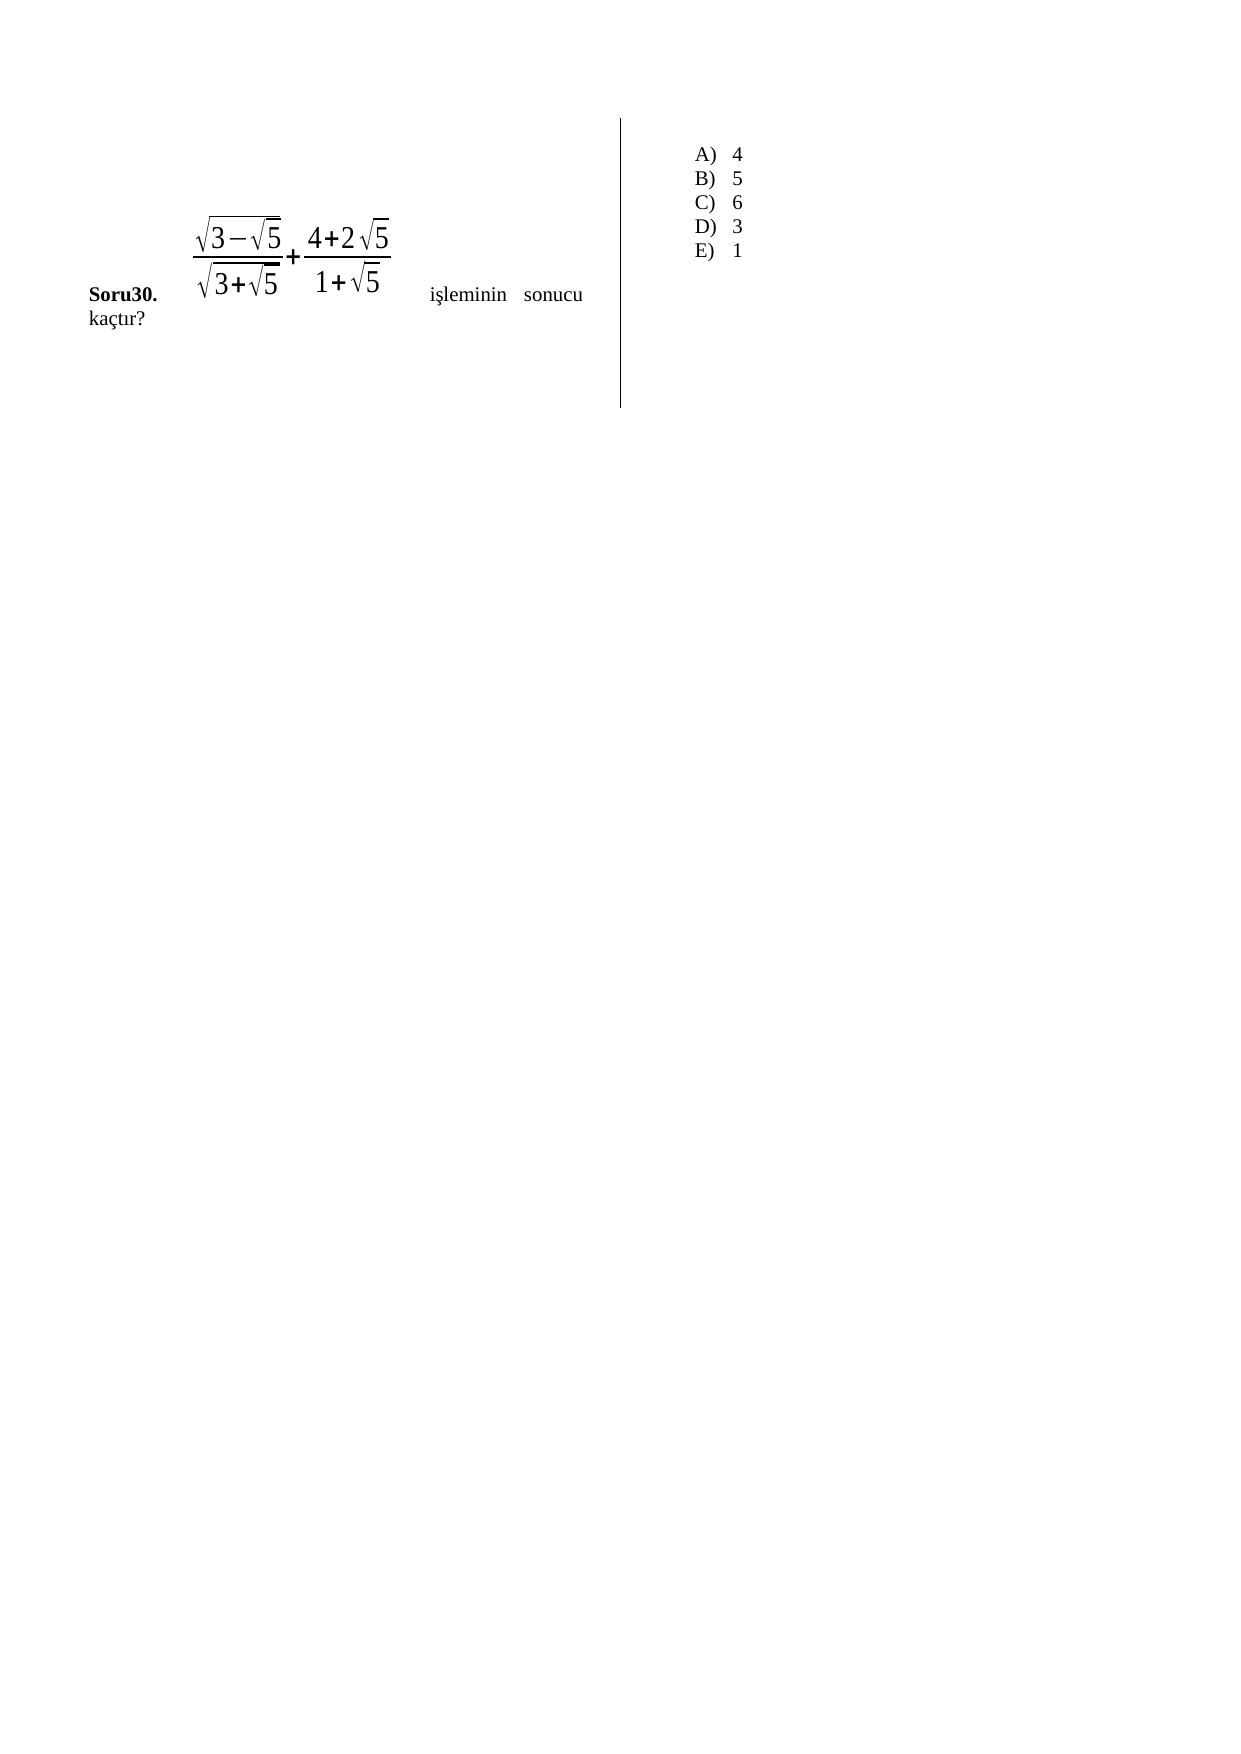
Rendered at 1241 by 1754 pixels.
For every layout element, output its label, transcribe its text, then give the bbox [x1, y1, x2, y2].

list 5 [694, 166, 1152, 190]
list 1 [694, 238, 1152, 262]
list 3 [694, 214, 1152, 238]
text Soru30. işleminin sonucu kaçtır? [89, 214, 583, 330]
list 4 [694, 142, 1152, 166]
list 6 [694, 190, 1152, 214]
